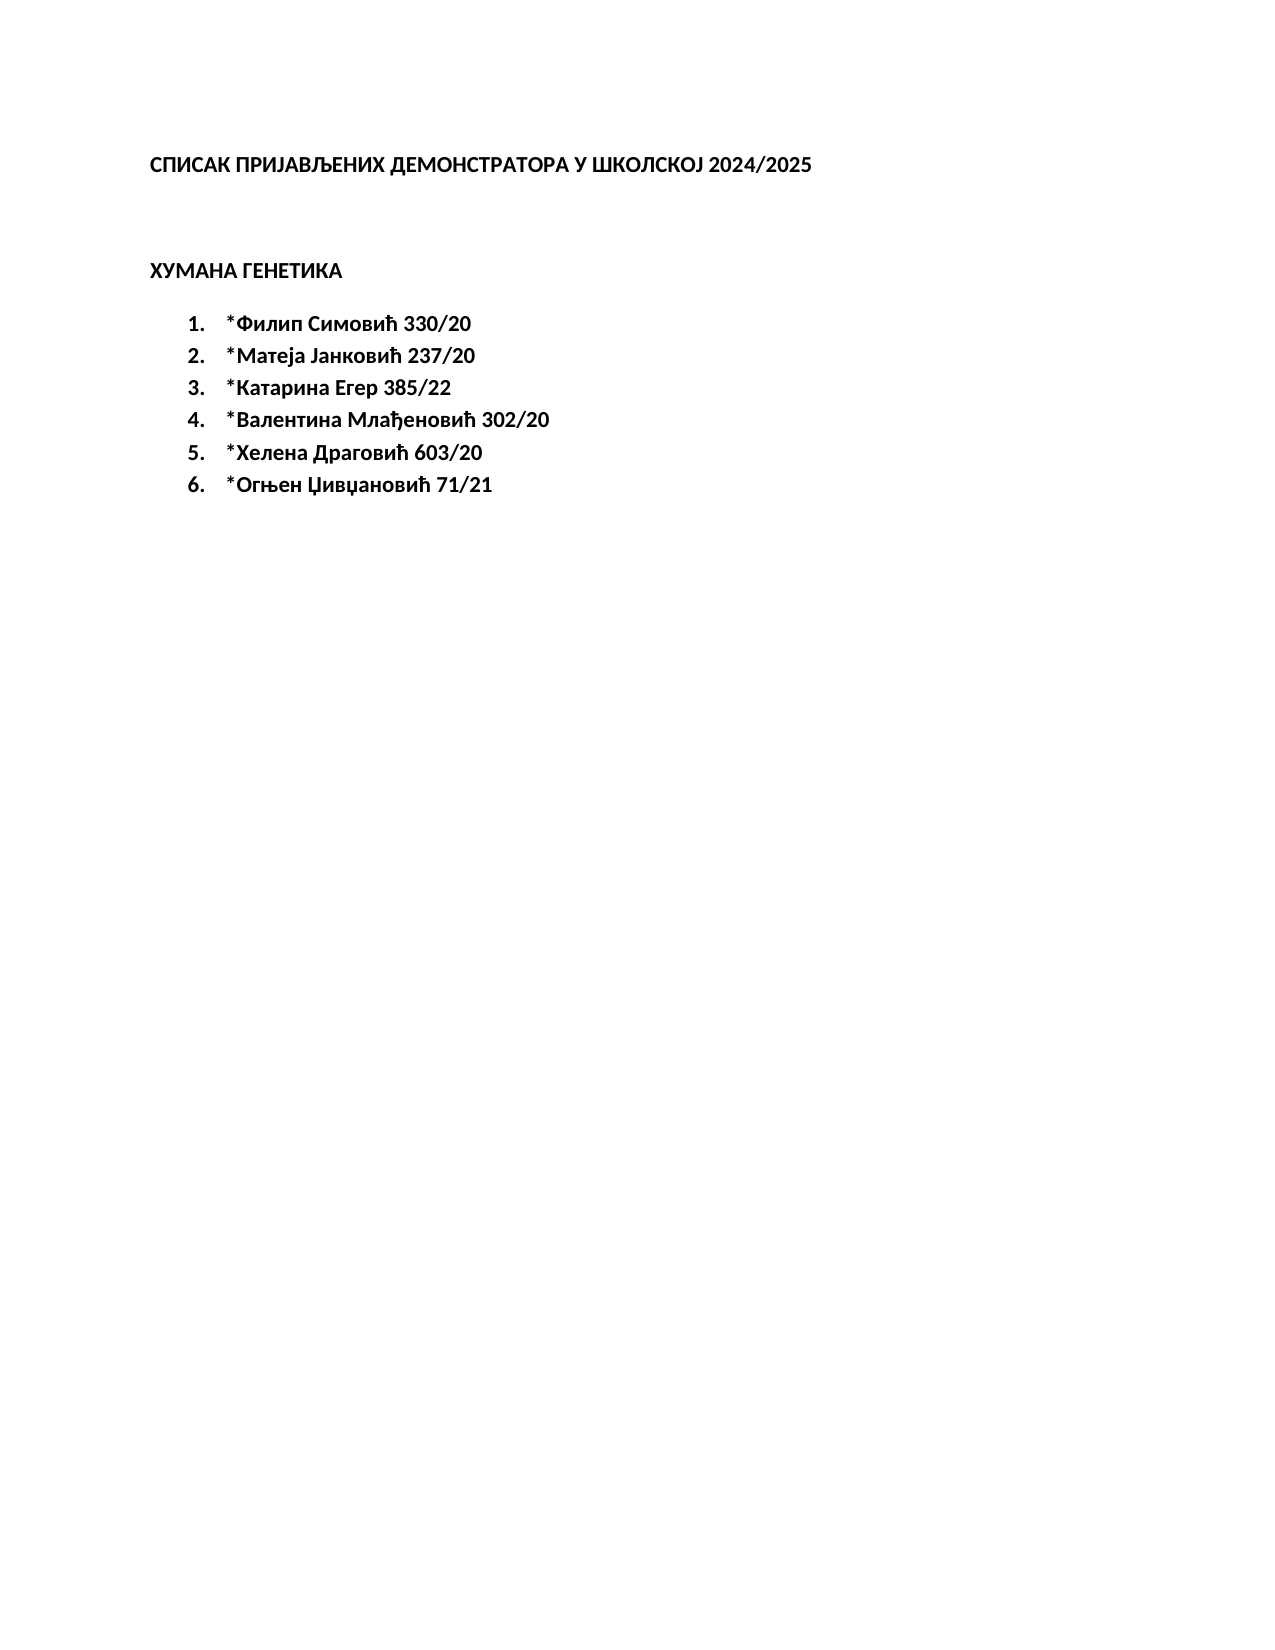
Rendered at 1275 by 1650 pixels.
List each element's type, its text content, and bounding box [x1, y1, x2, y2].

text СПИСАК ПРИЈАВЉЕНИХ ДЕМОНСТРАТОРА У ШКОЛСКОЈ 2024/2025 [150, 150, 1125, 178]
text ХУМАНА ГЕНЕТИКА [150, 256, 1125, 284]
list *Матеја Јанковић 237/20 [187, 341, 1125, 369]
list *Хелена Драговић 603/20 [187, 438, 1125, 466]
list *Валентина Млађеновић 302/20 [187, 406, 1125, 434]
list *Огњен Џивџановић 71/21 [187, 470, 1125, 498]
list *Катарина Егер 385/22 [187, 373, 1125, 401]
list *Филип Симовић 330/20 [187, 309, 1125, 337]
